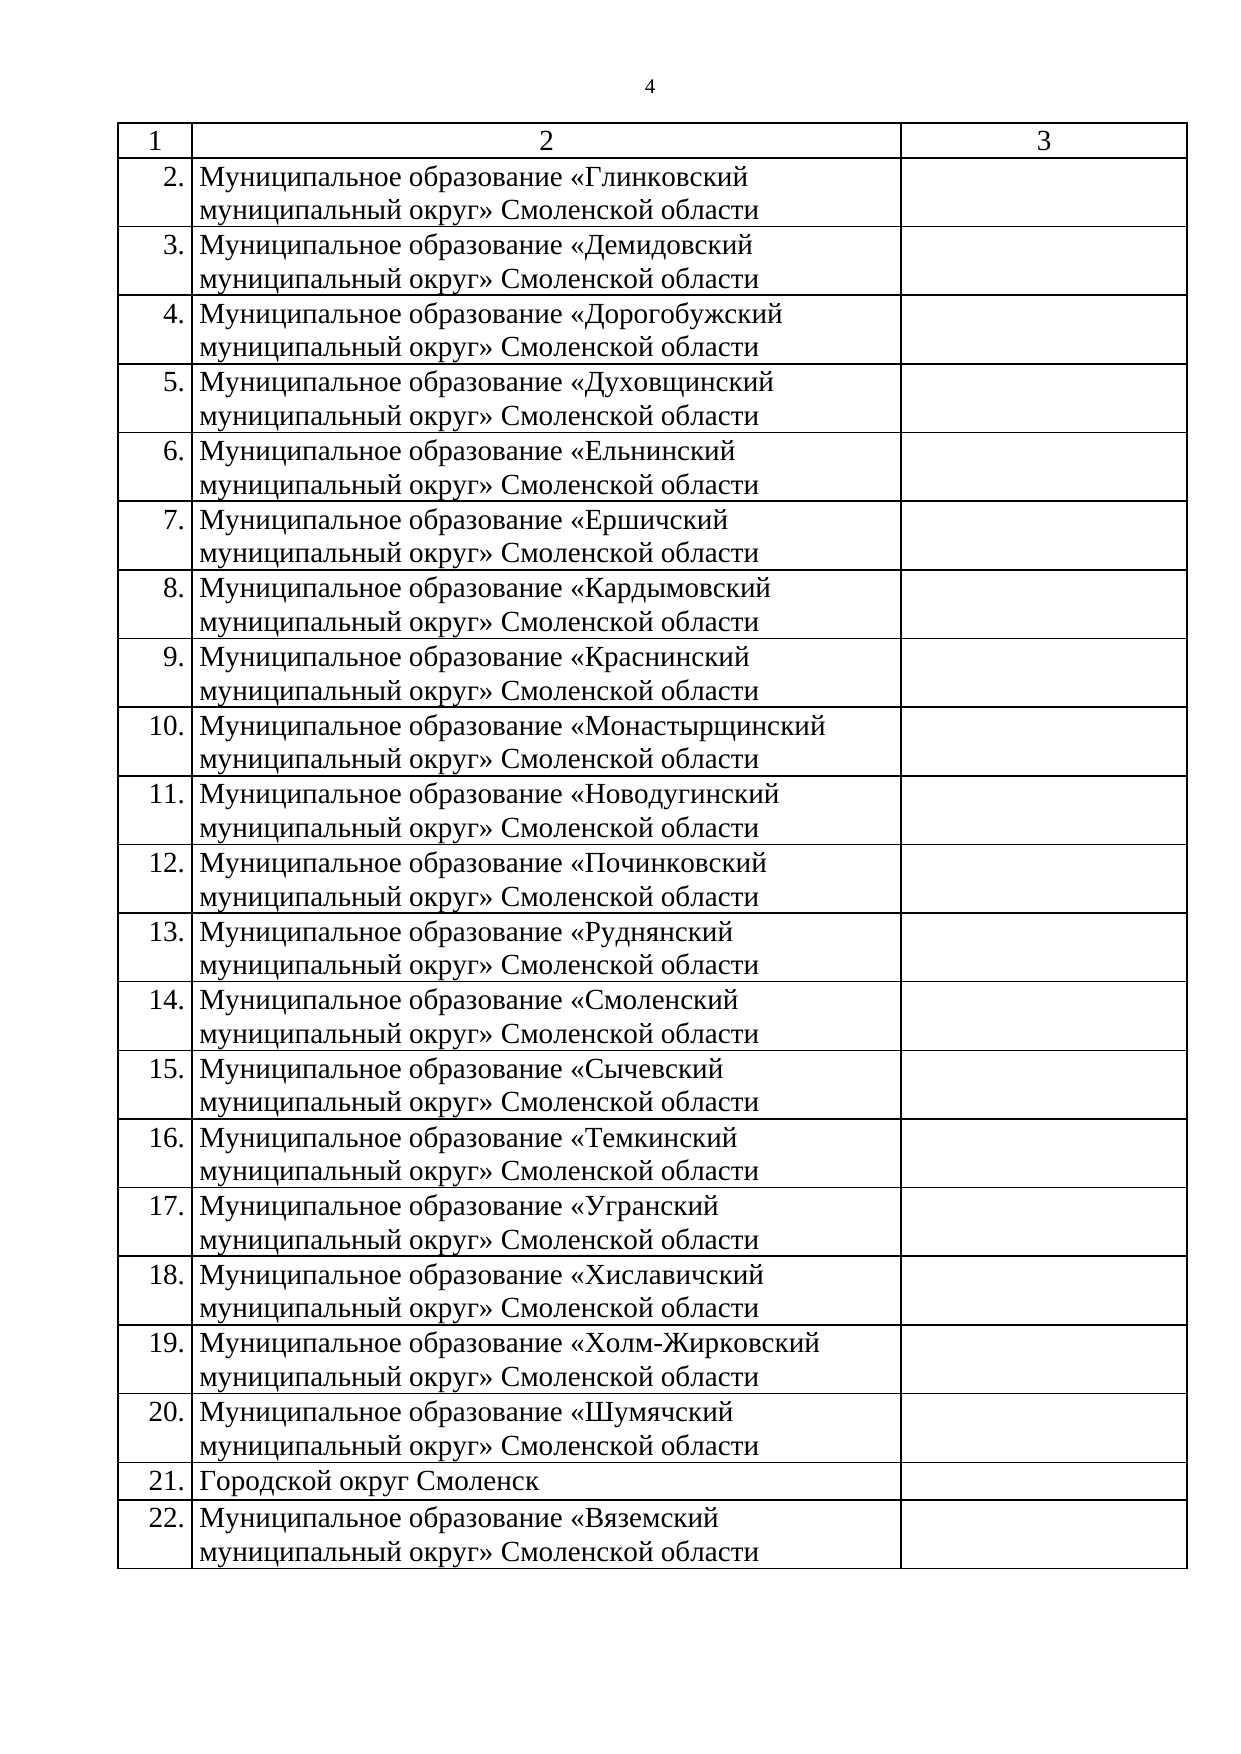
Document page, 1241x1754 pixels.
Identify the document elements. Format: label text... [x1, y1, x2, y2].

table_cell Муниципальное образование «Угранский муниципальный округ» Смоленской области [193, 1188, 900, 1255]
table_cell Муниципальное образование «Смоленский муниципальный округ» Смоленской области [193, 982, 900, 1049]
table_cell 13. [119, 914, 191, 981]
table_cell 10. [119, 708, 191, 775]
table_cell 6. [119, 433, 191, 500]
table_cell Муниципальное образование «Вяземский муниципальный округ» Смоленской области [193, 1501, 900, 1567]
table_cell [902, 227, 1186, 294]
table_cell [902, 1326, 1186, 1393]
table_cell 20. [119, 1394, 191, 1461]
table_cell Муниципальное образование «Кардымовский муниципальный округ» Смоленской области [193, 571, 900, 638]
table_cell Муниципальное образование «Новодугинский муниципальный округ» Смоленской области [193, 777, 900, 843]
table_cell 19. [119, 1326, 191, 1393]
table_cell [902, 1051, 1186, 1118]
table_header 3 [902, 124, 1186, 157]
table_cell Городской округ Смоленск [193, 1463, 900, 1499]
table_cell 14. [119, 982, 191, 1049]
table_cell Муниципальное образование «Глинковский муниципальный округ» Смоленской области [193, 159, 900, 226]
table_cell [902, 982, 1186, 1049]
table_cell [902, 159, 1186, 226]
table_cell [902, 365, 1186, 432]
table_cell [902, 914, 1186, 981]
table_cell [902, 1257, 1186, 1324]
table_cell Муниципальное образование «Ельнинский муниципальный округ» Смоленской области [193, 433, 900, 500]
table_cell Муниципальное образование «Руднянский муниципальный округ» Смоленской области [193, 914, 900, 981]
table_cell Муниципальное образование «Хиславичский муниципальный округ» Смоленской области [193, 1257, 900, 1324]
table_cell 2. [119, 159, 191, 226]
table_cell Муниципальное образование «Монастырщинский муниципальный округ» Смоленской области [193, 708, 900, 775]
table_cell [902, 433, 1186, 500]
table_cell 12. [119, 845, 191, 912]
table_cell Муниципальное образование «Сычевский муниципальный округ» Смоленской области [193, 1051, 900, 1118]
table_cell 15. [119, 1051, 191, 1118]
table_cell 8. [119, 571, 191, 638]
table_cell Муниципальное образование «Дорогобужский муниципальный округ» Смоленской области [193, 296, 900, 363]
table_cell [902, 708, 1186, 775]
table_cell 3. [119, 227, 191, 294]
table_cell [902, 1394, 1186, 1461]
table_cell 21. [119, 1463, 191, 1499]
table_cell 4. [119, 296, 191, 363]
table_cell [902, 1501, 1186, 1567]
table_cell Муниципальное образование «Темкинский муниципальный округ» Смоленской области [193, 1120, 900, 1187]
table_cell 7. [119, 502, 191, 569]
table_cell 11. [119, 777, 191, 843]
table_cell [902, 1463, 1186, 1499]
table_cell Муниципальное образование «Демидовский муниципальный округ» Смоленской области [193, 227, 900, 294]
table_cell 18. [119, 1257, 191, 1324]
table_cell [902, 502, 1186, 569]
table_cell [902, 571, 1186, 638]
table_header 2 [193, 124, 900, 157]
table_cell Муниципальное образование «Ершичский муниципальный округ» Смоленской области [193, 502, 900, 569]
table_cell 17. [119, 1188, 191, 1255]
table_cell [902, 1188, 1186, 1255]
table_cell Муниципальное образование «Духовщинский муниципальный округ» Смоленской области [193, 365, 900, 432]
table_cell [902, 1120, 1186, 1187]
table_cell Муниципальное образование «Краснинский муниципальный округ» Смоленской области [193, 639, 900, 706]
table_cell 16. [119, 1120, 191, 1187]
table_cell [902, 777, 1186, 843]
table_cell 5. [119, 365, 191, 432]
table_cell Муниципальное образование «Шумячский муниципальный округ» Смоленской области [193, 1394, 900, 1461]
table_cell Муниципальное образование «Починковский муниципальный округ» Смоленской области [193, 845, 900, 912]
table_cell [902, 845, 1186, 912]
table_cell 22. [119, 1501, 191, 1567]
table_cell [902, 296, 1186, 363]
table_cell Муниципальное образование «Холм-Жирковский муниципальный округ» Смоленской области [193, 1326, 900, 1393]
table_cell 9. [119, 639, 191, 706]
table_header 1 [119, 124, 191, 157]
table_cell [902, 639, 1186, 706]
